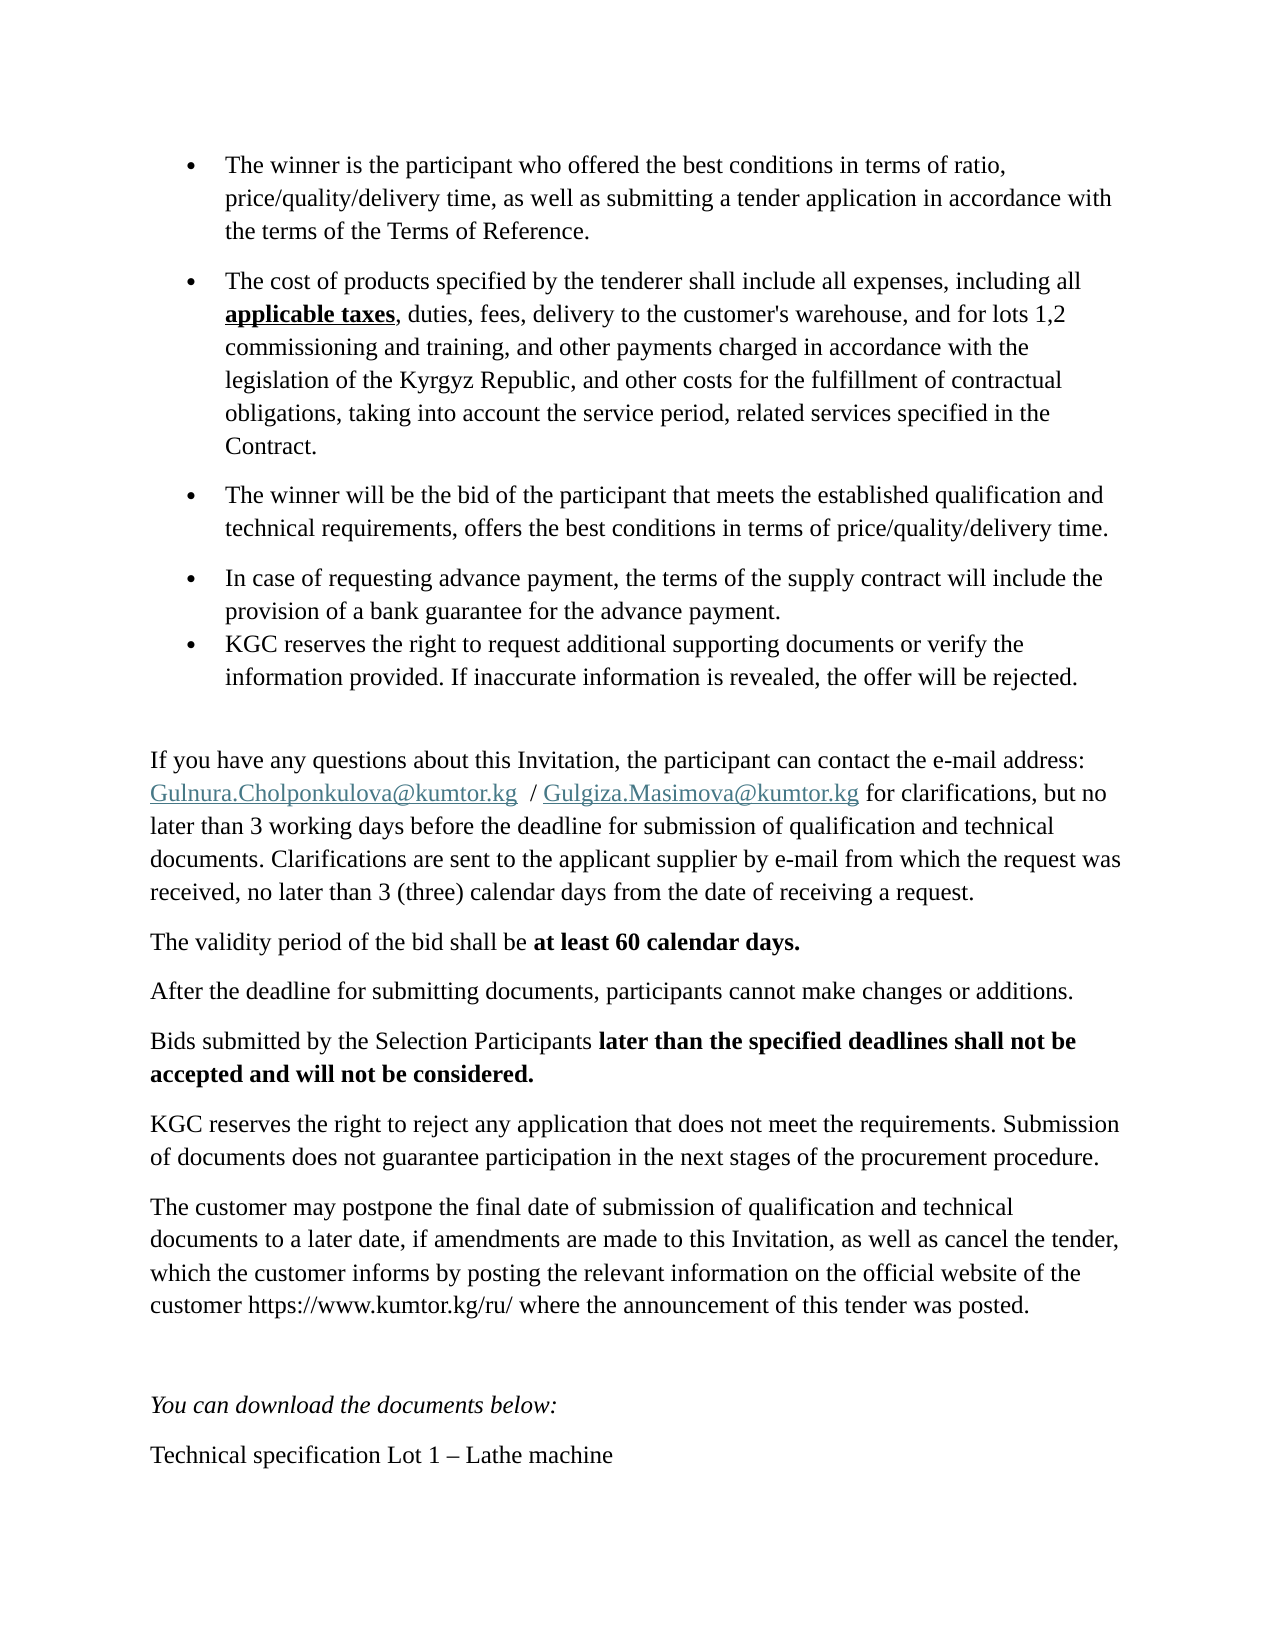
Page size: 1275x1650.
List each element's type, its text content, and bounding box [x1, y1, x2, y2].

list The cost of products specified by the tenderer shall include all expenses, including all applicable taxes, duties, fees, delivery to the customer's warehouse, and for lots 1,2 commissioning and training, and other payments charged in accordance with the legislation of the Kyrgyz Republic, and other costs for the fulfillment of contractual obligations, taking into account the service period, related services specified in the Contract. [187, 266, 1125, 459]
text The validity period of the bid shall be at least 60 calendar days. [150, 927, 1125, 956]
list The winner is the participant who offered the best conditions in terms of ratio, price/quality/delivery time, as well as submitting a tender application in accordance with the terms of the Terms of Reference. [187, 150, 1125, 245]
list The winner will be the bid of the participant that meets the established qualification and technical requirements, offers the best conditions in terms of price/quality/delivery time. [187, 481, 1125, 542]
text Technical specification Lot 1 – Lathe machine [150, 1440, 1125, 1468]
list In case of requesting advance payment, the terms of the supply contract will include the provision of a bank guarantee for the advance payment. [187, 563, 1125, 625]
text Bids submitted by the Selection Participants later than the specified deadlines shall not be accepted and will not be considered. [150, 1026, 1125, 1088]
list KGC reserves the right to request additional supporting documents or verify the information provided. If inaccurate information is revealed, the offer will be rejected. [187, 629, 1125, 691]
text If you have any questions about this Invitation, the participant can contact the e-mail address: Gulnura.Cholponkulova@kumtor.kg / Gulgiza.Masimova@kumtor.kg for clarifications, but no later than 3 working days before the deadline for submission of qualification and technical documents. Clarifications are sent to the applicant supplier by e-mail from which the request was received, no later than 3 (three) calendar days from the date of receiving a request. [150, 745, 1125, 906]
text You can download the documents below: [150, 1390, 1125, 1419]
text KGC reserves the right to reject any application that does not meet the requirements. Submission of documents does not guarantee participation in the next stages of the procurement procedure. [150, 1109, 1125, 1171]
text The customer may postpone the final date of submission of qualification and technical documents to a later date, if amendments are made to this Invitation, as well as cancel the tender, which the customer informs by posting the relevant information on the official website of the customer https://www.kumtor.kg/ru/ where the announcement of this tender was posted. [150, 1192, 1125, 1319]
text After the deadline for submitting documents, participants cannot make changes or additions. [150, 976, 1125, 1005]
